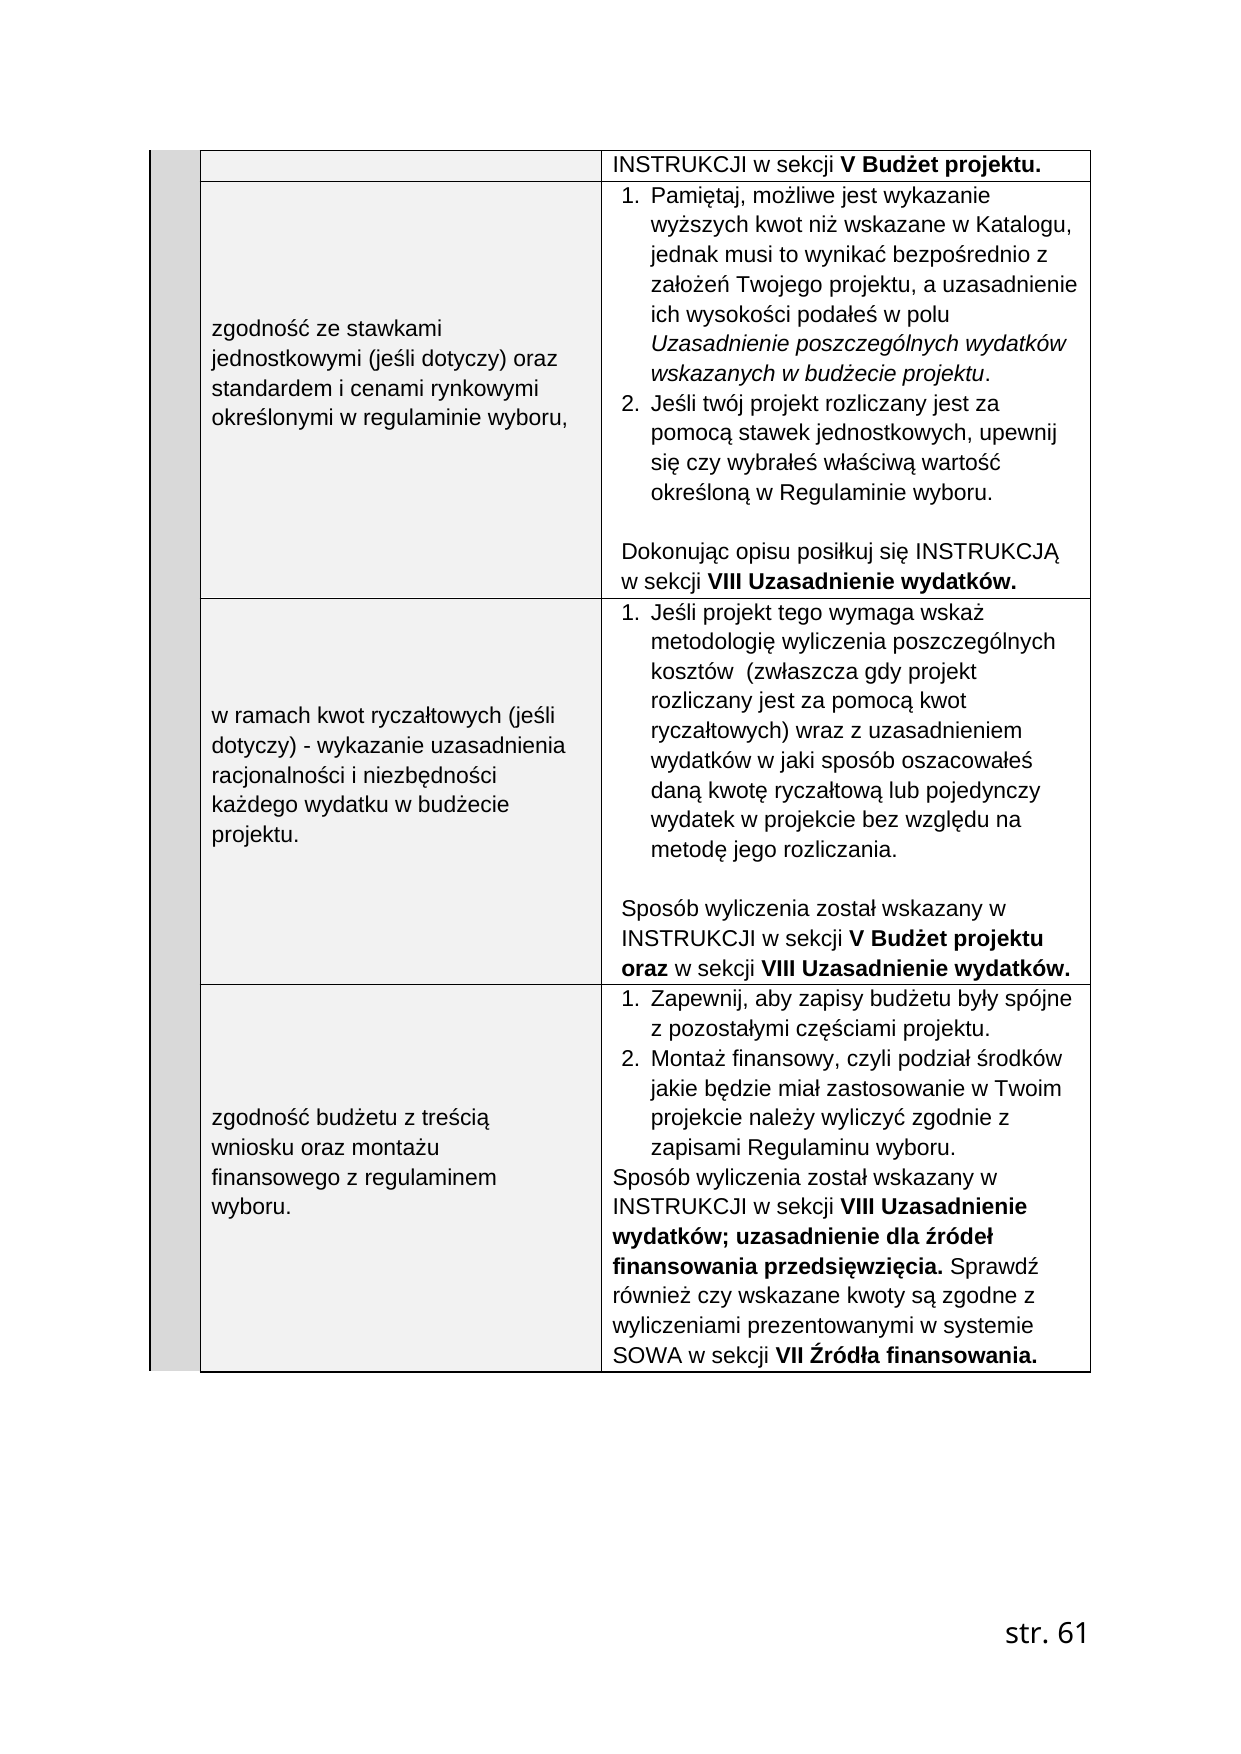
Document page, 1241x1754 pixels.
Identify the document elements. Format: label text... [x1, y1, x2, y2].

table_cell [201, 151, 601, 181]
table_cell Jeśli projekt tego wymaga wskaż metodologię wyliczenia poszczególnych kosztów (zwłaszcza gdy projekt rozliczany jest za pomocą kwot ryczałtowych) wraz z uzasadnieniem wydatków w jaki sposób oszacowałeś daną kwotę ryczałtową lub pojedynczy wydatek w projekcie bez względu na metodę jego rozliczania. Sposób wyliczenia został wskazany w INSTRUKCJI w sekcji V Budżet projektu oraz w sekcji VIII Uzasadnienie wydatków. [602, 599, 1090, 984]
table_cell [602, 151, 1090, 181]
table_cell Zapewnij, aby zapisy budżetu były spójne z pozostałymi częściami projektu. Montaż finansowy, czyli podział środków jakie będzie miał zastosowanie w Twoim projekcie należy wyliczyć zgodnie z zapisami Regulaminu wyboru. Sposób wyliczenia został wskazany w INSTRUKCJI w sekcji VIII Uzasadnienie wydatków; uzasadnienie dla źródeł finansowania przedsięwzięcia. Sprawdź również czy wskazane kwoty są zgodne z wyliczeniami prezentowanymi w systemie SOWA w sekcji VII Źródła finansowania. [602, 985, 1090, 1371]
table_cell w ramach kwot ryczałtowych (jeśli dotyczy) - wykazanie uzasadnienia racjonalności i niezbędności każdego wydatku w budżecie projektu. [201, 599, 601, 984]
table_cell zgodność ze stawkami jednostkowymi (jeśli dotyczy) oraz standardem i cenami rynkowymi określonymi w regulaminie wyboru, [201, 182, 601, 597]
table_cell zgodność budżetu z treścią wniosku oraz montażu finansowego z regulaminem wyboru. [201, 985, 601, 1371]
table_cell Pamiętaj, możliwe jest wykazanie wyższych kwot niż wskazane w Katalogu, jednak musi to wynikać bezpośrednio z założeń Twojego projektu, a uzasadnienie ich wysokości podałeś w polu Uzasadnienie poszczególnych wydatków wskazanych w budżecie projektu. Jeśli twój projekt rozliczany jest za pomocą stawek jednostkowych, upewnij się czy wybrałeś właściwą wartość określoną w Regulaminie wyboru. Dokonując opisu posiłkuj się INSTRUKCJĄ w sekcji VIII Uzasadnienie wydatków. [602, 182, 1090, 597]
